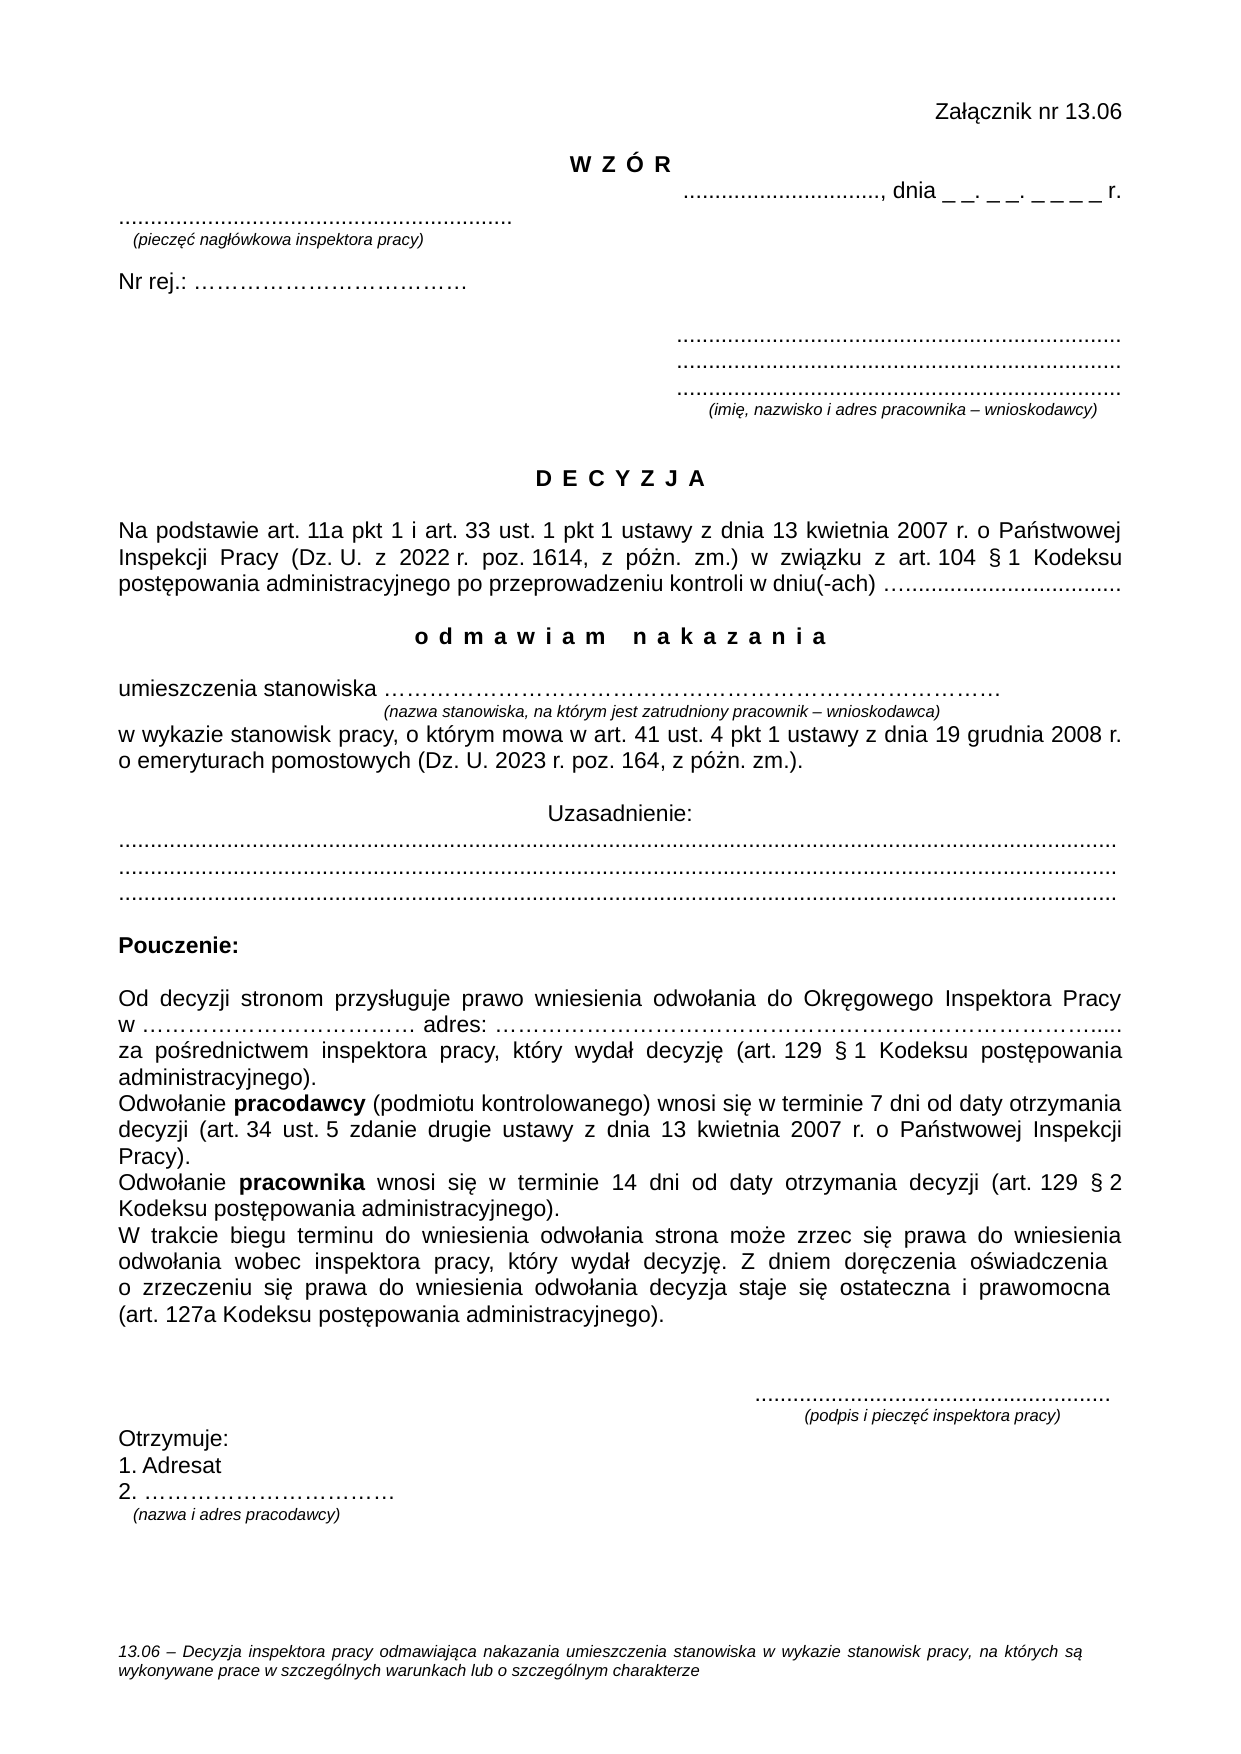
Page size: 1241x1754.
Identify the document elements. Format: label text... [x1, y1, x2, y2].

text Otrzymuje: [118, 1425, 1122, 1452]
text w wykazie stanowisk pracy, o którym mowa w art. 41 ust. 4 pkt 1 ustawy z dnia 19 grudnia 2008 r. o emeryturach pomostowych (Dz. U. 2023 r. poz. 164, z póżn. zm.). [118, 721, 1122, 774]
text 1. Adresat [118, 1452, 1122, 1478]
text Odwołanie pracownika wnosi się w terminie 14 dni od daty otrzymania decyzji (art. 129 § 2 Kodeksu postępowania administracyjnego). [118, 1169, 1122, 1222]
text (nazwa i adres pracodawcy) [118, 1504, 1122, 1523]
text (podpis i pieczęć inspektora pracy) [743, 1406, 1122, 1425]
text ..............................., dnia _ _. _ _. _ _ _ _ r. [118, 177, 1122, 203]
text umieszczenia stanowiska ……………………………………………………………………… [118, 675, 1122, 702]
text ...................................................................... [118, 321, 1122, 347]
text .............................................................. [118, 203, 1122, 230]
text (imię, nazwisko i adres pracownika – wnioskodawcy) [679, 400, 1122, 419]
text Odwołanie pracodawcy (podmiotu kontrolowanego) wnosi się w terminie 7 dni od daty otrzymania decyzji (art. 34 ust. 5 zdanie drugie ustawy z dnia 13 kwietnia 2007 r. o Państwowej Inspekcji Pracy). [118, 1090, 1122, 1169]
text Na podstawie art. 11a pkt 1 i art. 33 ust. 1 pkt 1 ustawy z dnia 13 kwietnia 2007 r. o Państwowej Inspekcji Pracy (Dz. U. z 2022 r. poz. 1614, z póżn. zm.) w związku z art. 104 § 1 Kodeksu postępowania administracyjnego po przeprowadzeniu kontroli w dniu(-ach) ….................................. [118, 517, 1122, 596]
text (pieczęć nagłówkowa inspektora pracy) [118, 230, 1122, 249]
text W trakcie biegu terminu do wniesienia odwołania strona może zrzec się prawa do wniesienia odwołania wobec inspektora pracy, który wydał decyzję. Z dniem doręczenia oświadczenia o zrzeczeniu się prawa do wniesienia odwołania decyzja staje się ostateczna i prawomocna (art. 127a Kodeksu postępowania administracyjnego). [118, 1222, 1122, 1327]
text 2. …………………………… [118, 1478, 1122, 1504]
text ...................................................................... [118, 347, 1122, 373]
text ............................................................................................................................................................. [118, 879, 1122, 905]
text WZÓR [118, 151, 1122, 177]
text odmawiam nakazania [118, 623, 1122, 649]
text Uzasadnienie: [118, 800, 1122, 826]
text Nr rej.: ……………………………… [118, 268, 1122, 294]
text Pouczenie: [118, 932, 1122, 958]
text Od decyzji stronom przysługuje prawo wniesienia odwołania do Okręgowego Inspektora Pracy w ……………………………… adres: ……………………………………………………………………..... za pośrednictwem inspektora pracy, który wydał decyzję (art. 129 § 1 Kodeksu postępowania administracyjnego). [118, 984, 1122, 1090]
text ........................................................ [743, 1380, 1122, 1406]
text Załącznik nr 13.06 [118, 98, 1122, 124]
text (nazwa stanowiska, na którym jest zatrudniony pracownik – wnioskodawca) [295, 702, 1122, 721]
text ............................................................................................................................................................. [118, 853, 1122, 879]
text ...................................................................... [118, 373, 1122, 400]
text ............................................................................................................................................................. [118, 826, 1122, 853]
text DECYZJA [118, 464, 1122, 491]
